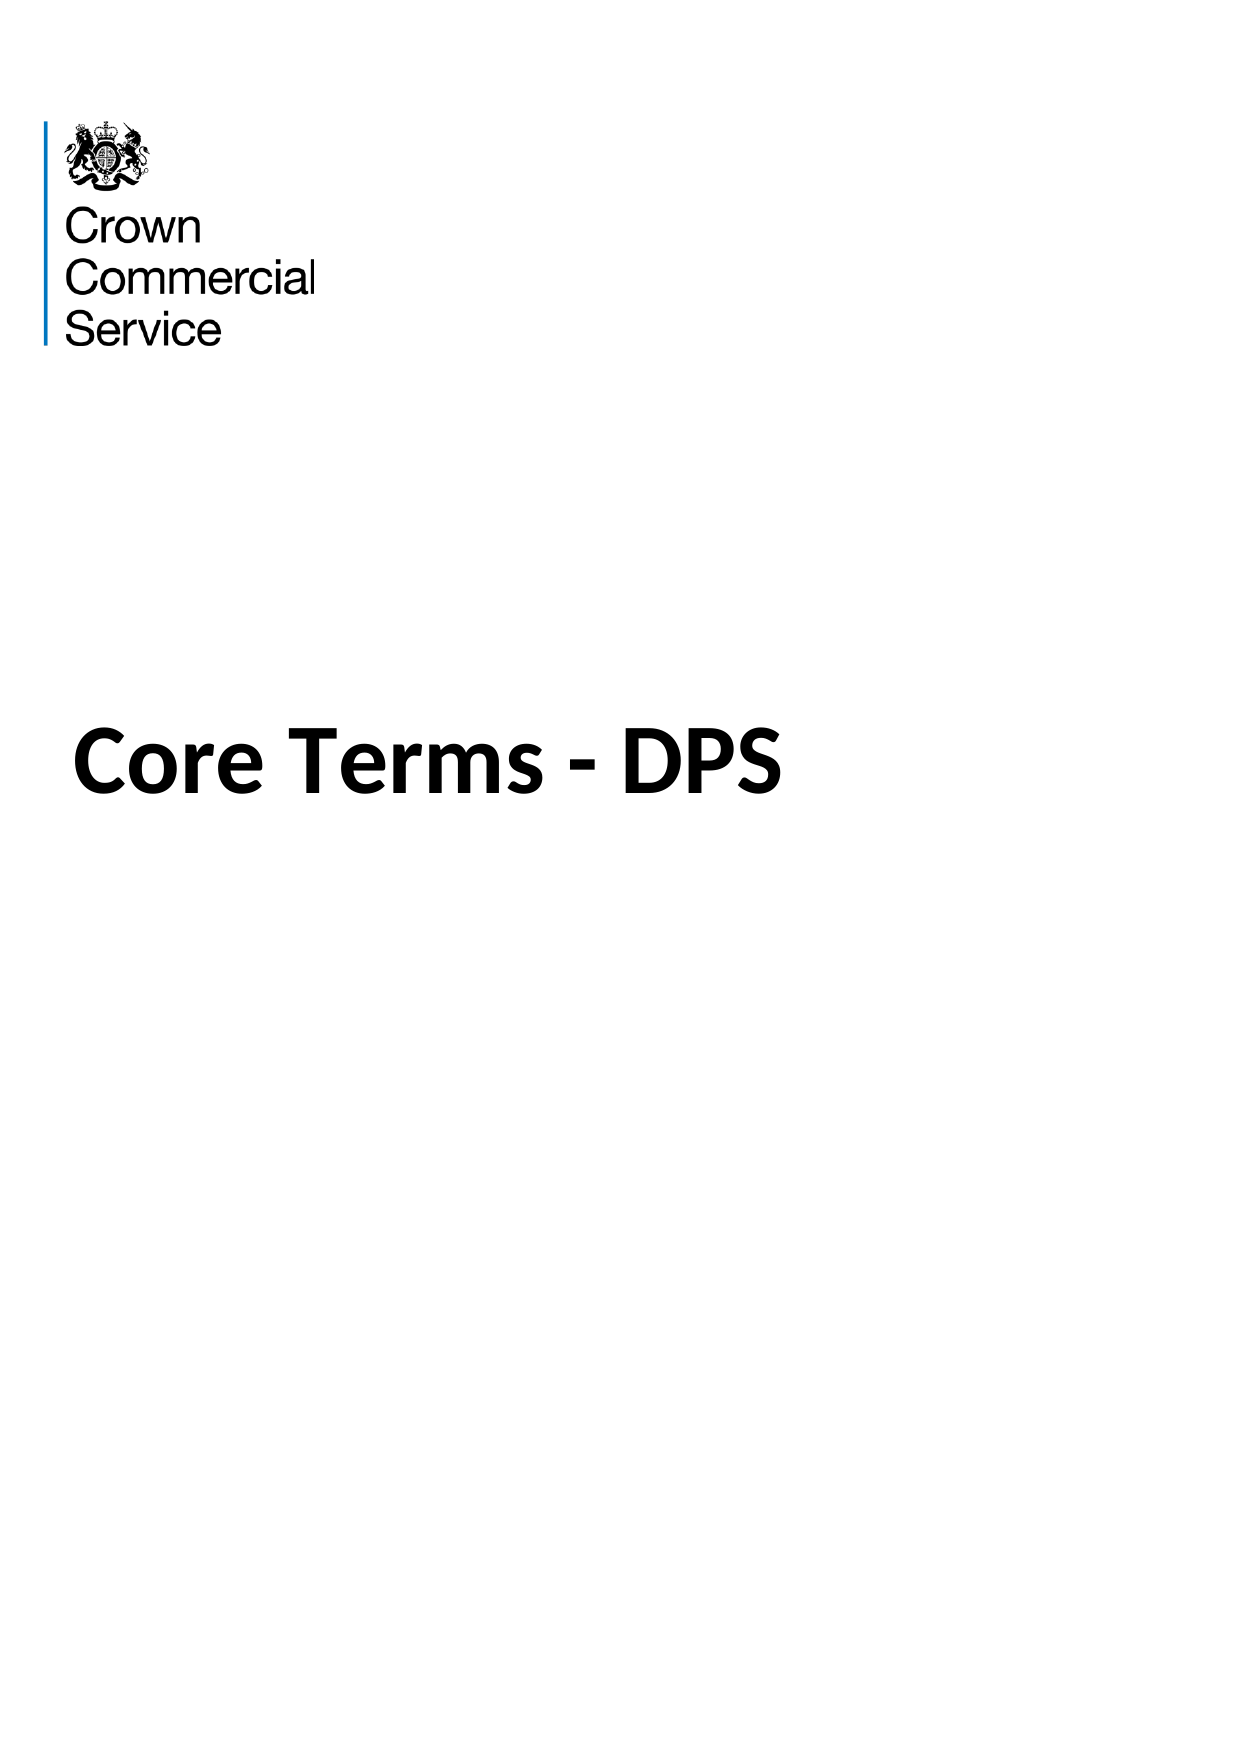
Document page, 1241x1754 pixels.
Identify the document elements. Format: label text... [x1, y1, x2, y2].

picture [43, 121, 314, 346]
text Core Terms - DPS [73, 697, 1181, 819]
